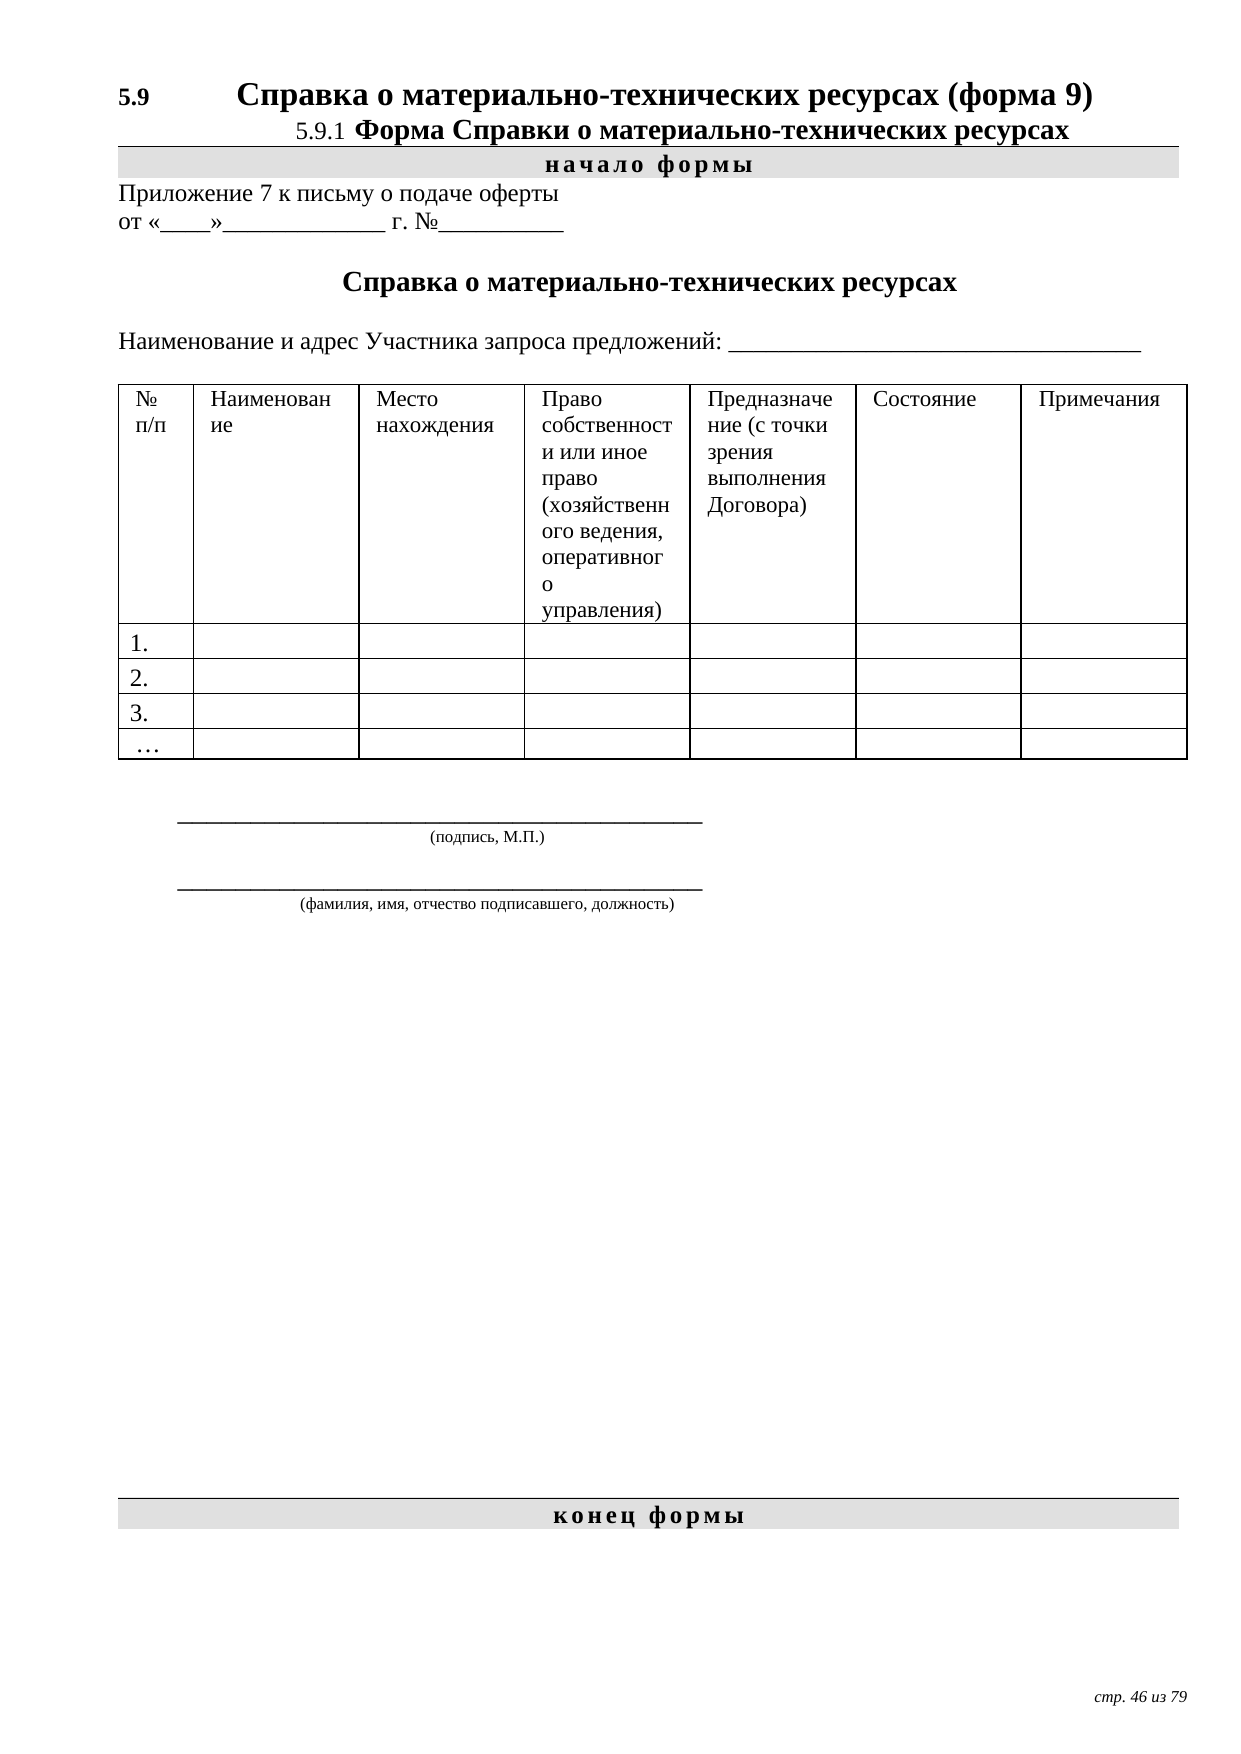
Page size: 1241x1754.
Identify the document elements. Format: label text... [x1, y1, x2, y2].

table_cell [194, 729, 358, 758]
table_cell [691, 694, 855, 728]
text начало формы [118, 147, 1179, 178]
table_header Состояние [857, 385, 1020, 622]
table_cell [691, 624, 855, 657]
text Наименование и адрес Участника запроса предложений: _________________________________ [118, 326, 1181, 355]
text Форма Справки о материально-технических ресурсах [236, 112, 1181, 146]
table_cell [194, 694, 358, 728]
table_cell [857, 694, 1020, 728]
table_cell [119, 659, 193, 693]
table_cell [360, 659, 524, 693]
table_header № п/п [119, 385, 193, 622]
subtitle Справка о материально-технических ресурсах (форма 9) [118, 74, 1181, 112]
table_cell [525, 694, 689, 728]
text ____________________________________ [118, 860, 1181, 894]
table_header Примечания [1022, 385, 1186, 622]
table_header Наименование [194, 385, 358, 622]
table_cell [194, 659, 358, 693]
table_cell [691, 659, 855, 693]
table_cell [857, 624, 1020, 657]
table_cell [691, 729, 855, 758]
table_cell … [119, 729, 193, 758]
table_cell [360, 694, 524, 728]
table_header Право собственности или иное право (хозяйственного ведения, оперативного управления) [525, 385, 689, 622]
table_cell [360, 729, 524, 758]
table_cell [360, 624, 524, 657]
table_cell [1022, 729, 1186, 758]
table_header Предназначение (с точки зрения выполнения Договора) [691, 385, 855, 622]
table_cell [857, 659, 1020, 693]
text ____________________________________ [118, 793, 1181, 827]
table_cell [119, 694, 193, 728]
text (подпись, М.П.) [118, 827, 797, 860]
text (фамилия, имя, отчество подписавшего, должность) [118, 894, 797, 927]
table_cell [525, 729, 689, 758]
table_cell [1022, 659, 1186, 693]
text конец формы [118, 1499, 1179, 1529]
text Приложение 7 к письму о подаче оферты от «____»_____________ г. №__________ [118, 178, 1181, 235]
table_cell [1022, 694, 1186, 728]
text Справка о материально-технических ресурсах [118, 264, 1181, 297]
table_cell [1022, 624, 1186, 657]
table_cell [525, 624, 689, 657]
table_header Место нахождения [360, 385, 524, 622]
table_cell [119, 624, 193, 657]
table_cell [194, 624, 358, 657]
table_cell [525, 659, 689, 693]
table_cell [857, 729, 1020, 758]
